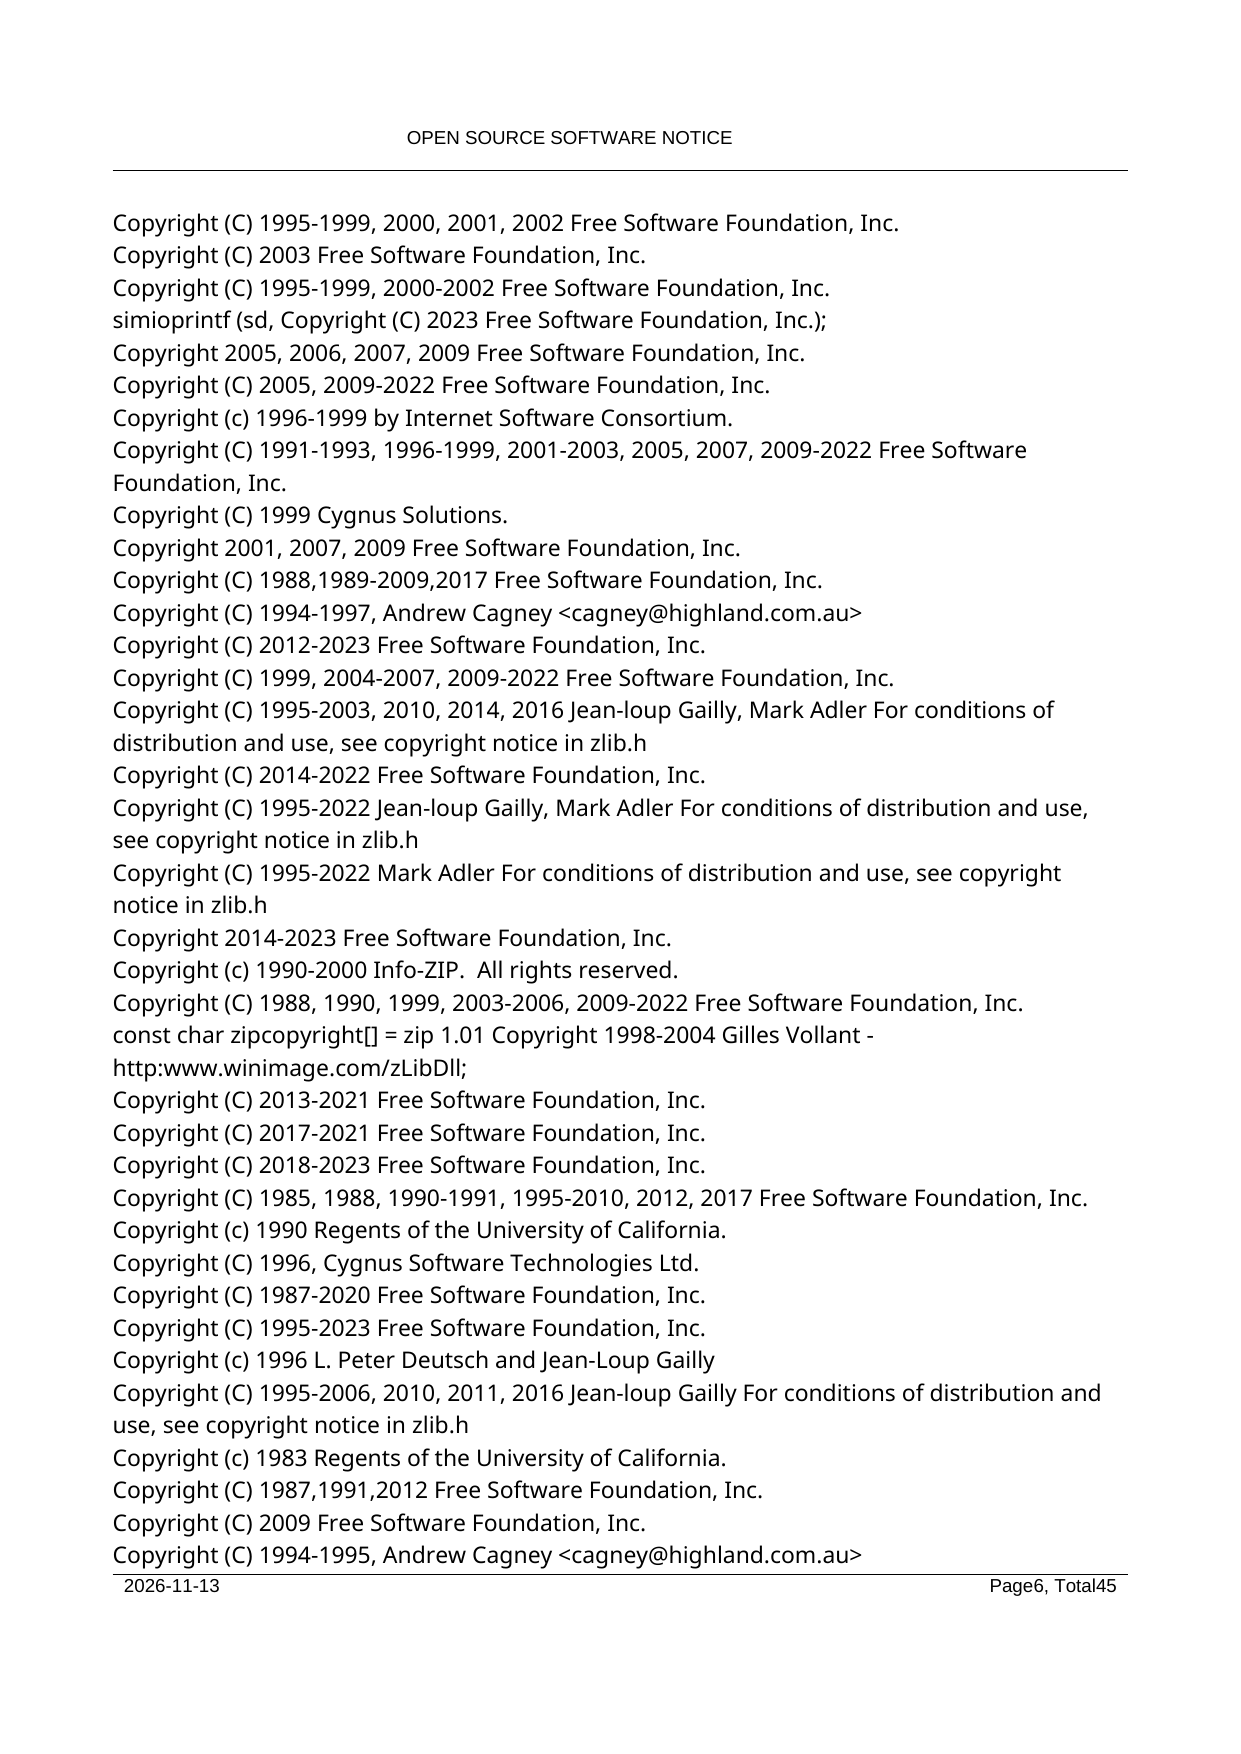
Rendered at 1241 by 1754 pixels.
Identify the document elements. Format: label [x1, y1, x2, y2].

text [112, 206, 1128, 1571]
